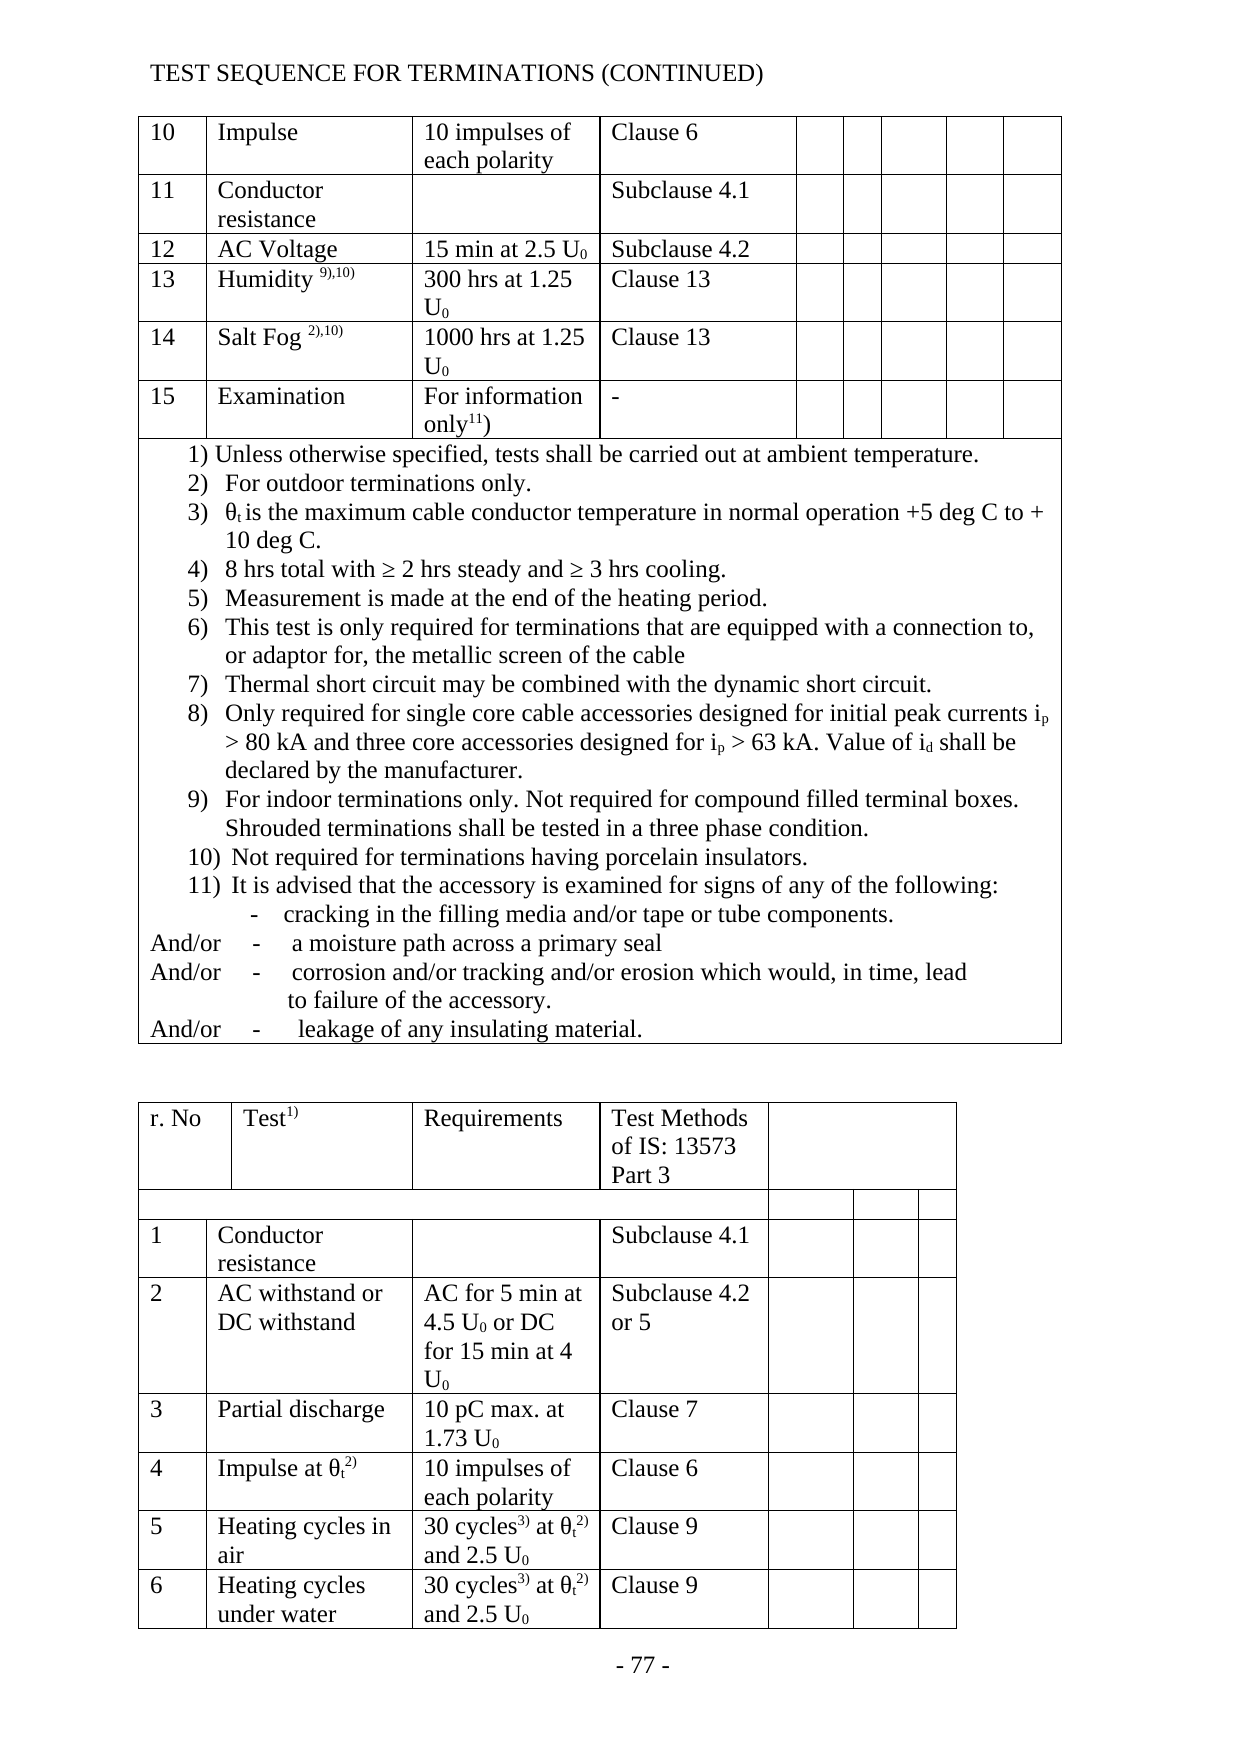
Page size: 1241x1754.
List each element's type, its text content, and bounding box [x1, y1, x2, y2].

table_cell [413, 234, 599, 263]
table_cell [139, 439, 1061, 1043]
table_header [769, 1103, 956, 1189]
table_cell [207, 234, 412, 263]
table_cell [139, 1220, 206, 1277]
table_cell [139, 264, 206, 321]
text TEST SEQUENCE FOR TERMINATIONS (CONTINUED) [150, 58, 1135, 87]
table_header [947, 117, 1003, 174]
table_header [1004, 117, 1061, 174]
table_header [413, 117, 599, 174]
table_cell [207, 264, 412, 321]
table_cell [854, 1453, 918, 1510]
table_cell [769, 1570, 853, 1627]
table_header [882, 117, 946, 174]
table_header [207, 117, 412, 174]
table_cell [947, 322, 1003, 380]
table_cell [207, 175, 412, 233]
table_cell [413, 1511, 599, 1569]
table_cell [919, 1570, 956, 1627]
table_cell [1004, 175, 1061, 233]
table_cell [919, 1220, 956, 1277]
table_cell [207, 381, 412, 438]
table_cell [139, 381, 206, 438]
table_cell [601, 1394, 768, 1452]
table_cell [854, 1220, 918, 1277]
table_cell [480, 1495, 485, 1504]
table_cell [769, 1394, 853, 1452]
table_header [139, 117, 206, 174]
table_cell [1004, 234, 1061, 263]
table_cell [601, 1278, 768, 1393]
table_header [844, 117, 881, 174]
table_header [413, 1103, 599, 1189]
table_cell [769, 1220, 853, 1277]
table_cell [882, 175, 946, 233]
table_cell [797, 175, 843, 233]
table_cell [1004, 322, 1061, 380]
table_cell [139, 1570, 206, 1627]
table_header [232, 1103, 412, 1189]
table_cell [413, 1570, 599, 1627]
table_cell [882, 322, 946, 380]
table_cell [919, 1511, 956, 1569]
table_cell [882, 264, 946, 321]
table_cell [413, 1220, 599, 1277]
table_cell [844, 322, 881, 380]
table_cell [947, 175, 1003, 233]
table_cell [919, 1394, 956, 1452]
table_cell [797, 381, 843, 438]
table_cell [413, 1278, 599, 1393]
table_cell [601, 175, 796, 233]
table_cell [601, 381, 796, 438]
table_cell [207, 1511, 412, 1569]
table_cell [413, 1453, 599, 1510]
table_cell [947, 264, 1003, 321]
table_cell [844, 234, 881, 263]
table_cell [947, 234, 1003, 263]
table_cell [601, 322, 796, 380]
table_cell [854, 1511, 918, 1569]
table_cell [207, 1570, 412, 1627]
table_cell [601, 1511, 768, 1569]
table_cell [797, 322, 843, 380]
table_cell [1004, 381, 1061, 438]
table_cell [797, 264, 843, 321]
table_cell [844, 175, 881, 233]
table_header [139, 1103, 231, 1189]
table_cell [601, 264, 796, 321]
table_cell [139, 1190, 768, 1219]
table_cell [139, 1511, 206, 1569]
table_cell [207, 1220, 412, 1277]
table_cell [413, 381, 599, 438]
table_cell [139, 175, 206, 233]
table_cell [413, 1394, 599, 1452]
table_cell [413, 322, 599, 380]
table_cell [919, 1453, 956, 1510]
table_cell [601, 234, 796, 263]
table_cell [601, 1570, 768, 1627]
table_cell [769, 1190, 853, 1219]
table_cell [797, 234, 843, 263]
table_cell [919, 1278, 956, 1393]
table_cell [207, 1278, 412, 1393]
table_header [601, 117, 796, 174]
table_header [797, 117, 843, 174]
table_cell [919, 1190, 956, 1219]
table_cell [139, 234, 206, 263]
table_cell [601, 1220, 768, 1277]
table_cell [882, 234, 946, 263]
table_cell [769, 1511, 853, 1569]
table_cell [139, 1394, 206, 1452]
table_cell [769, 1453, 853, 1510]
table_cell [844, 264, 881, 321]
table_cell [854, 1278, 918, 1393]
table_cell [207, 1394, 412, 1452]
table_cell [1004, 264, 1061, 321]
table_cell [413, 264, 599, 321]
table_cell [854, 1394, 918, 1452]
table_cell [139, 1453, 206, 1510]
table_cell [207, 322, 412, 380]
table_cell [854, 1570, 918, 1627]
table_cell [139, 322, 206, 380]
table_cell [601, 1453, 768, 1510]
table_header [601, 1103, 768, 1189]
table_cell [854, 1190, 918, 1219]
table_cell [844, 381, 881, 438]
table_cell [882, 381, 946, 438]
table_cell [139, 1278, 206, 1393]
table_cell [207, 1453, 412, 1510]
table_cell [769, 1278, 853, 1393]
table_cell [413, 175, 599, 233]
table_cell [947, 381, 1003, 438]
